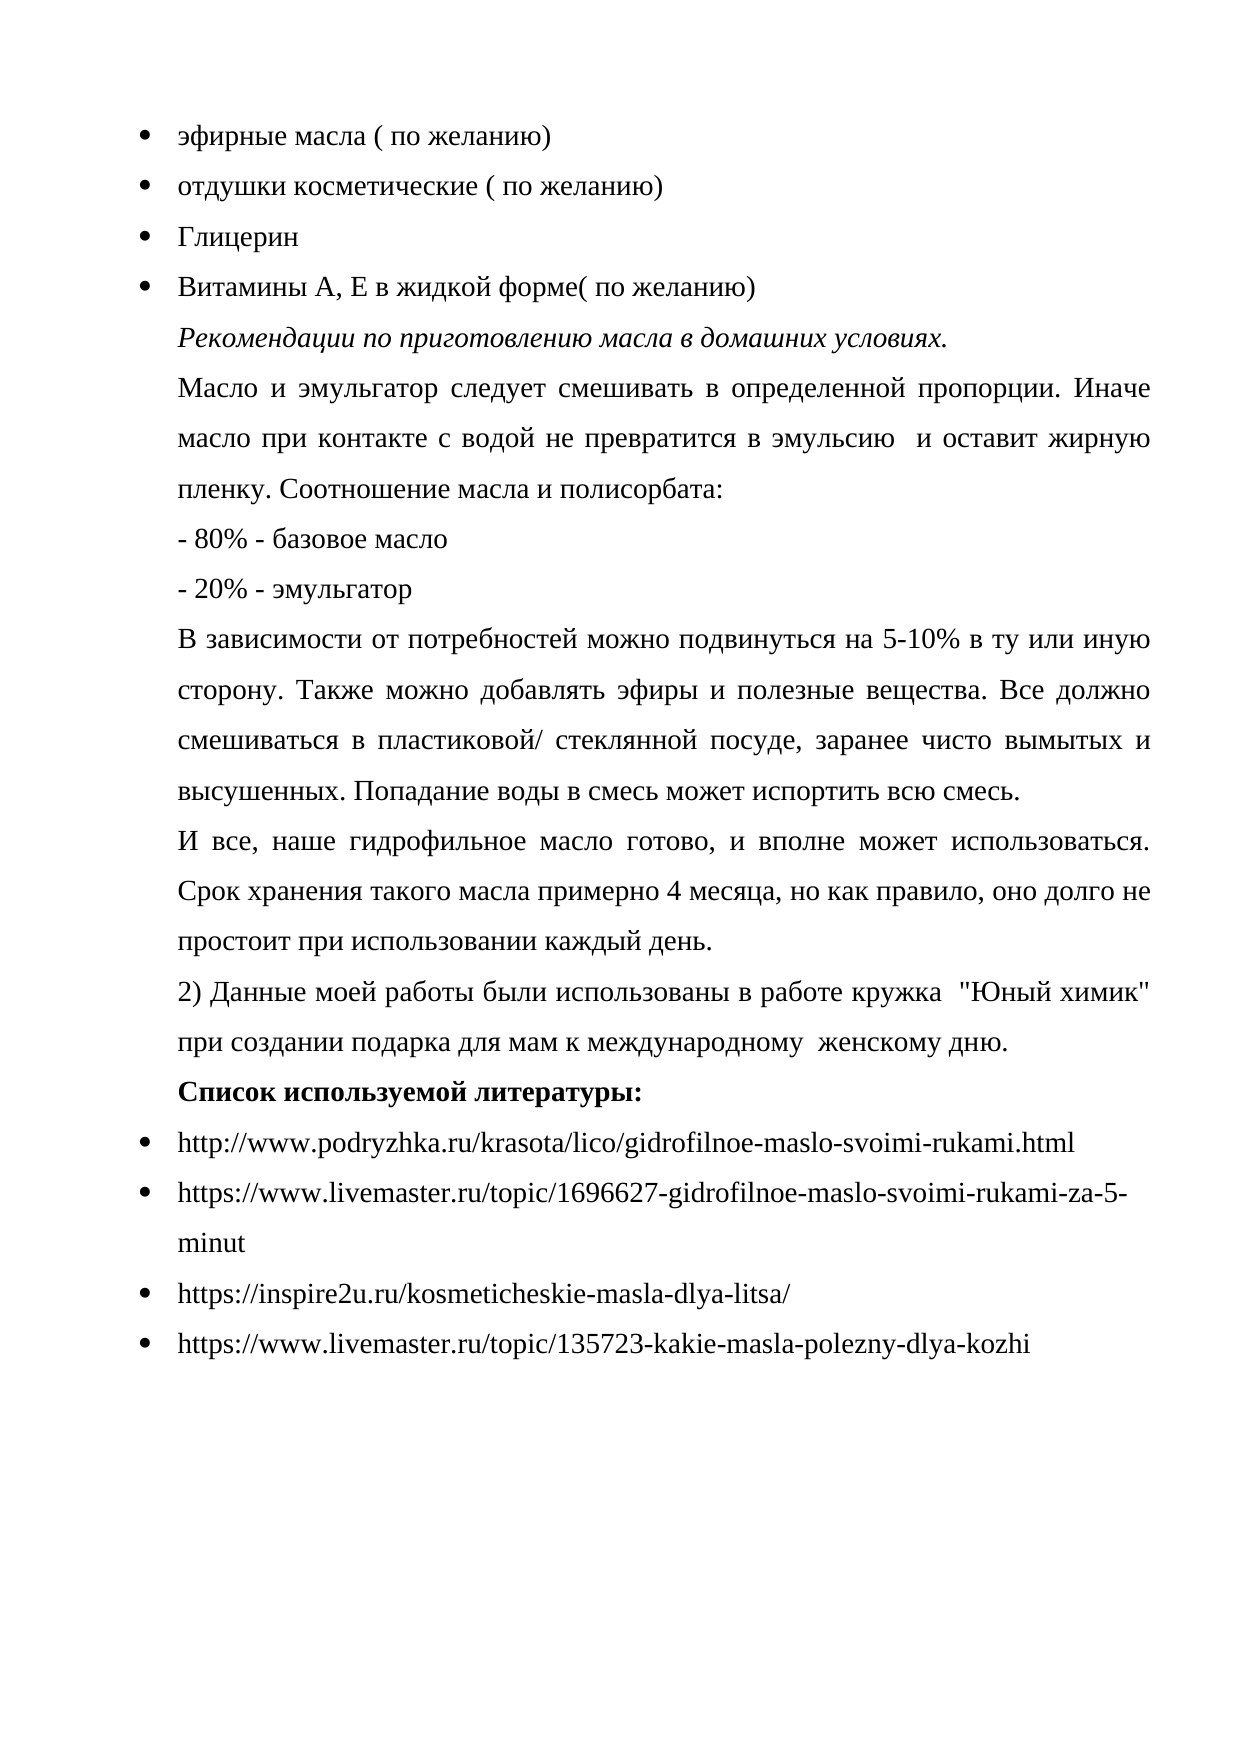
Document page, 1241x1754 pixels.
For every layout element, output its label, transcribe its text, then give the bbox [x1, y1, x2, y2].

text В зависимости от потребностей можно подвинуться на 5-10% в ту или иную сторону. Также можно добавлять эфиры и полезные вещества. Все должно смешиваться в пластиковой/ стеклянной посуде, заранее чисто вымытых и высушенных. Попадание воды в смесь может испортить всю смесь. [177, 622, 1152, 806]
list эфирные масла ( по желанию) [140, 118, 1152, 152]
text Список используемой литературы: [177, 1074, 1152, 1108]
list отдушки косметические ( по желанию) [140, 168, 1152, 202]
text - 20% - эмульгатор [177, 571, 1152, 605]
list https://www.livemaster.ru/topic/135723-kakie-masla-polezny-dlya-kozhi [140, 1326, 1152, 1360]
list Рекомендации по приготовлению масла в домашних условиях. [177, 320, 1152, 353]
list https://inspire2u.ru/kosmeticheskie-masla-dlya-litsa/ [140, 1276, 1152, 1309]
list Масло и эмульгатор следует смешивать в определенной пропорции. Иначе масло при контакте с водой не превратится в эмульсию и оставит жирную пленку. Соотношение масла и полисорбата: [177, 370, 1152, 504]
list https://www.livemaster.ru/topic/1696627-gidrofilnoe-maslo-svoimi-rukami-za-5-minut [140, 1175, 1152, 1259]
list Витамины А, Е в жидкой форме( по желанию) [140, 269, 1152, 303]
text 2) Данные моей работы были использованы в работе кружка "Юный химик" при создании подарка для мам к международному женскому дню. [177, 974, 1152, 1058]
list http://www.podryzhka.ru/krasota/lico/gidrofilnoe-maslo-svoimi-rukami.html [140, 1125, 1152, 1158]
list Глицерин [140, 219, 1152, 253]
text - 80% - базовое масло [177, 521, 1152, 554]
text И все, наше гидрофильное масло готово, и вполне может использоваться. Срок хранения такого масла примерно 4 месяца, но как правило, оно долго не простоит при использовании каждый день. [177, 823, 1152, 957]
